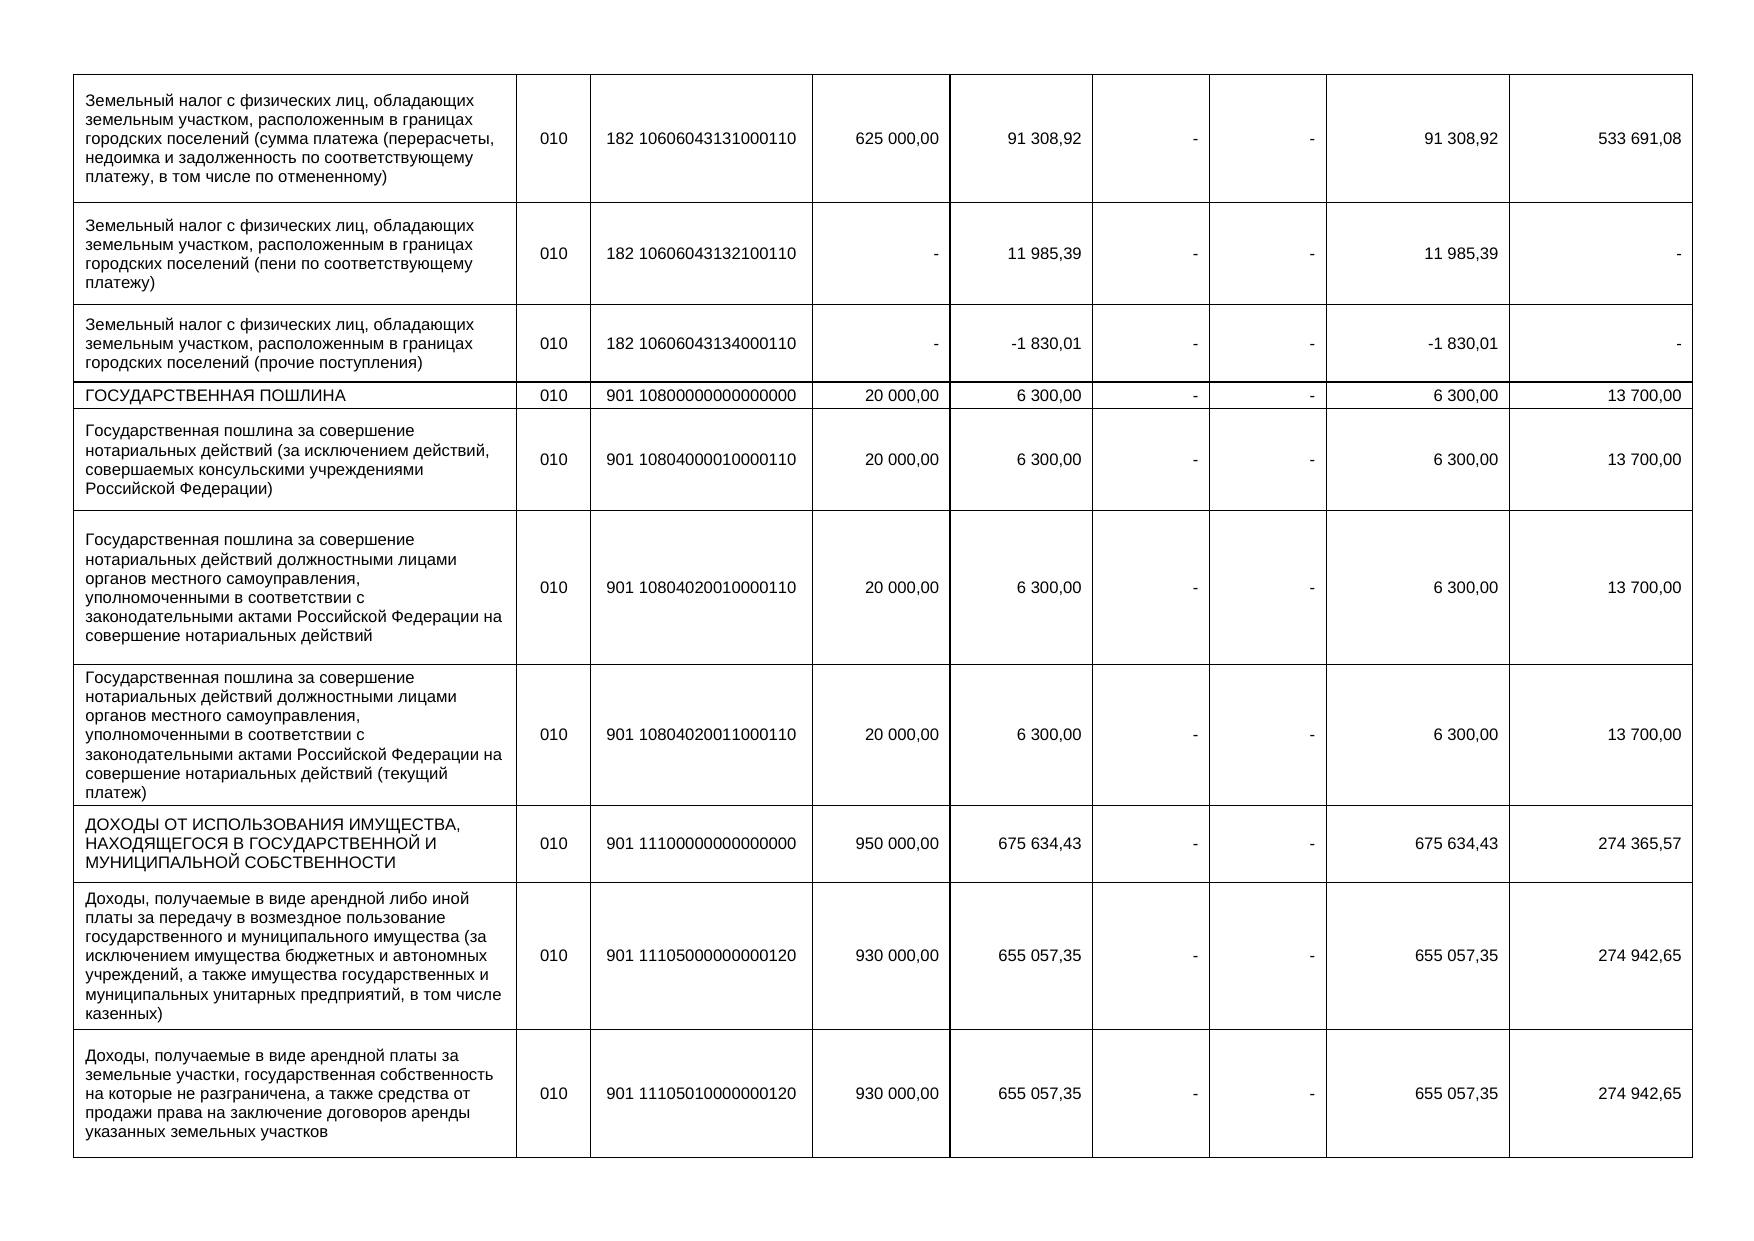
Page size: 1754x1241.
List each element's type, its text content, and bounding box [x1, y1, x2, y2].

table_cell - [1093, 511, 1209, 664]
table_cell 655 057,35 [1327, 1030, 1509, 1157]
table_cell - [1093, 883, 1209, 1029]
table_cell 950 000,00 [813, 806, 949, 882]
table_cell 6 300,00 [1327, 383, 1509, 408]
table_cell - [813, 305, 949, 381]
table_cell Доходы, получаемые в виде арендной либо иной платы за передачу в возмездное пользование государственного и муниципального имущества (за исключением имущества бюджетных и автономных учреждений, а также имущества государственных и муниципальных унитарных предприятий, в том числе казенных) [74, 883, 516, 1029]
table_cell 13 700,00 [1510, 665, 1692, 804]
table_cell 182 10606043134000110 [591, 305, 812, 381]
table_cell - [1093, 665, 1209, 804]
table_cell - [1210, 383, 1326, 408]
table_cell 901 11105010000000120 [591, 1030, 812, 1157]
table_cell - [1210, 409, 1326, 510]
table_cell 655 057,35 [951, 1030, 1092, 1157]
table_cell 010 [517, 883, 590, 1029]
table_cell 901 10804020011000110 [591, 665, 812, 804]
table_cell 274 942,65 [1510, 1030, 1692, 1157]
table_cell - [1093, 383, 1209, 408]
table_cell 13 700,00 [1510, 511, 1692, 664]
table_cell - [1093, 75, 1209, 202]
table_cell 010 [517, 511, 590, 664]
table_cell - [1510, 203, 1692, 304]
table_cell ДОХОДЫ ОТ ИСПОЛЬЗОВАНИЯ ИМУЩЕСТВА, НАХОДЯЩЕГОСЯ В ГОСУДАРСТВЕННОЙ И МУНИЦИПАЛЬНОЙ СОБСТВЕННОСТИ [74, 806, 516, 882]
table_cell 010 [517, 665, 590, 804]
table_cell Доходы, получаемые в виде арендной платы за земельные участки, государственная собственность на которые не разграничена, а также средства от продажи права на заключение договоров аренды указанных земельных участков [74, 1030, 516, 1157]
table_cell 274 942,65 [1510, 883, 1692, 1029]
table_cell 6 300,00 [951, 409, 1092, 510]
table_cell Государственная пошлина за совершение нотариальных действий должностными лицами органов местного самоуправления, уполномоченными в соответствии с законодательными актами Российской Федерации на совершение нотариальных действий [74, 511, 516, 664]
table_cell 91 308,92 [951, 75, 1092, 202]
table_cell - [1210, 75, 1326, 202]
table_cell 010 [517, 203, 590, 304]
table_cell Государственная пошлина за совершение нотариальных действий должностными лицами органов местного самоуправления, уполномоченными в соответствии с законодательными актами Российской Федерации на совершение нотариальных действий (текущий платеж) [74, 665, 516, 804]
table_cell 11 985,39 [951, 203, 1092, 304]
table_cell 901 10804000010000110 [591, 409, 812, 510]
table_cell 20 000,00 [813, 383, 949, 408]
table_cell 13 700,00 [1510, 409, 1692, 510]
table_cell 655 057,35 [951, 883, 1092, 1029]
table_cell 6 300,00 [1327, 665, 1509, 804]
table_cell 625 000,00 [813, 75, 949, 202]
table_cell 6 300,00 [951, 511, 1092, 664]
table_cell 010 [517, 305, 590, 381]
table_cell Земельный налог с физических лиц, обладающих земельным участком, расположенным в границах городских поселений (пени по соответствующему платежу) [74, 203, 516, 304]
table_cell 274 365,57 [1510, 806, 1692, 882]
table_cell 6 300,00 [1327, 409, 1509, 510]
table_cell 6 300,00 [951, 383, 1092, 408]
table_cell 010 [517, 409, 590, 510]
table_cell 010 [517, 383, 590, 408]
table_cell -1 830,01 [1327, 305, 1509, 381]
table_cell - [1210, 305, 1326, 381]
table_cell 901 10800000000000000 [591, 383, 812, 408]
table_cell 675 634,43 [951, 806, 1092, 882]
table_cell - [1210, 883, 1326, 1029]
table_cell - [1210, 806, 1326, 882]
table_cell 20 000,00 [813, 665, 949, 804]
table_cell 901 10804020010000110 [591, 511, 812, 664]
table_cell 182 10606043131000110 [591, 75, 812, 202]
table_cell 010 [517, 75, 590, 202]
table_cell 533 691,08 [1510, 75, 1692, 202]
table_cell - [1093, 409, 1209, 510]
table_cell 13 700,00 [1510, 383, 1692, 408]
table_cell - [1093, 1030, 1209, 1157]
table_cell - [1093, 806, 1209, 882]
table_cell 20 000,00 [813, 409, 949, 510]
table_cell 6 300,00 [951, 665, 1092, 804]
table_cell - [1093, 203, 1209, 304]
table_cell 901 11100000000000000 [591, 806, 812, 882]
table_cell 930 000,00 [813, 883, 949, 1029]
table_cell - [813, 203, 949, 304]
table_cell Земельный налог с физических лиц, обладающих земельным участком, расположенным в границах городских поселений (сумма платежа (перерасчеты, недоимка и задолженность по соответствующему платежу, в том числе по отмененному) [74, 75, 516, 202]
table_cell - [1210, 1030, 1326, 1157]
table_cell Государственная пошлина за совершение нотариальных действий (за исключением действий, совершаемых консульскими учреждениями Российской Федерации) [74, 409, 516, 510]
table_cell 6 300,00 [1327, 511, 1509, 664]
table_cell 91 308,92 [1327, 75, 1509, 202]
table_cell - [1210, 511, 1326, 664]
table_cell 655 057,35 [1327, 883, 1509, 1029]
table_cell Земельный налог с физических лиц, обладающих земельным участком, расположенным в границах городских поселений (прочие поступления) [74, 305, 516, 381]
table_cell - [1210, 665, 1326, 804]
table_cell 675 634,43 [1327, 806, 1509, 882]
table_cell -1 830,01 [951, 305, 1092, 381]
table_cell 010 [517, 1030, 590, 1157]
table_cell - [1093, 305, 1209, 381]
table_cell 930 000,00 [813, 1030, 949, 1157]
table_cell 010 [517, 806, 590, 882]
table_cell 20 000,00 [813, 511, 949, 664]
table_cell 182 10606043132100110 [591, 203, 812, 304]
table_cell - [1510, 305, 1692, 381]
table_cell - [1210, 203, 1326, 304]
table_cell ГОСУДАРСТВЕННАЯ ПОШЛИНА [74, 383, 516, 408]
table_cell 901 11105000000000120 [591, 883, 812, 1029]
table_cell 11 985,39 [1327, 203, 1509, 304]
